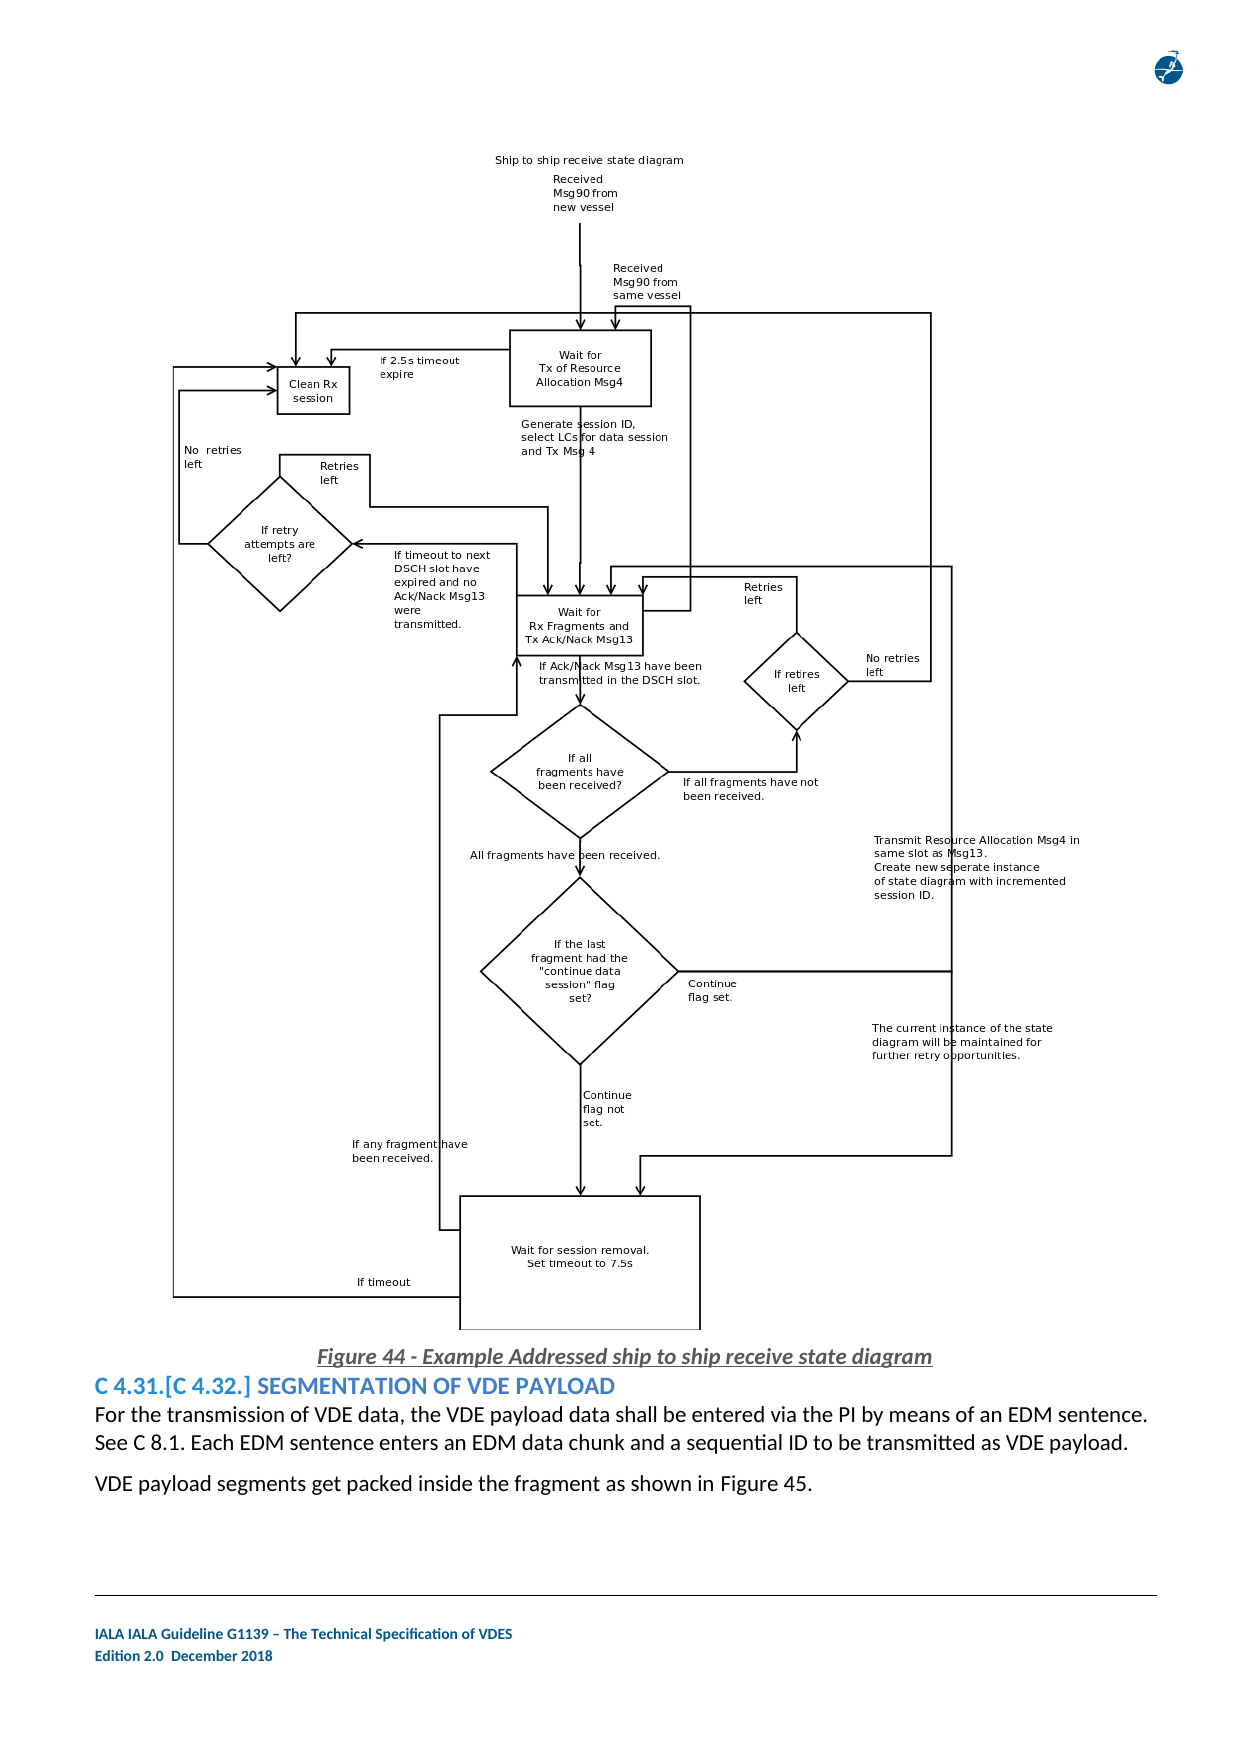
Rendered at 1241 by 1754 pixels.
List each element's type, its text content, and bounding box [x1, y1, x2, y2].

picture [172, 154, 1080, 1330]
text VDE payload segments get packed inside the fragment as shown in . [94, 1469, 1157, 1497]
picture [1123, 0, 1241, 119]
text Segmentation of VDE payload [94, 1370, 1157, 1400]
text Figure - Example Addressed ship to ship receive state diagram [94, 1342, 1157, 1370]
text For the transmission of VDE data, the VDE payload data shall be entered via the PI by means of an EDM sentence. See C 8.1. Each EDM sentence enters an EDM data chunk and a sequential ID to be transmitted as VDE payload. [94, 1400, 1157, 1456]
